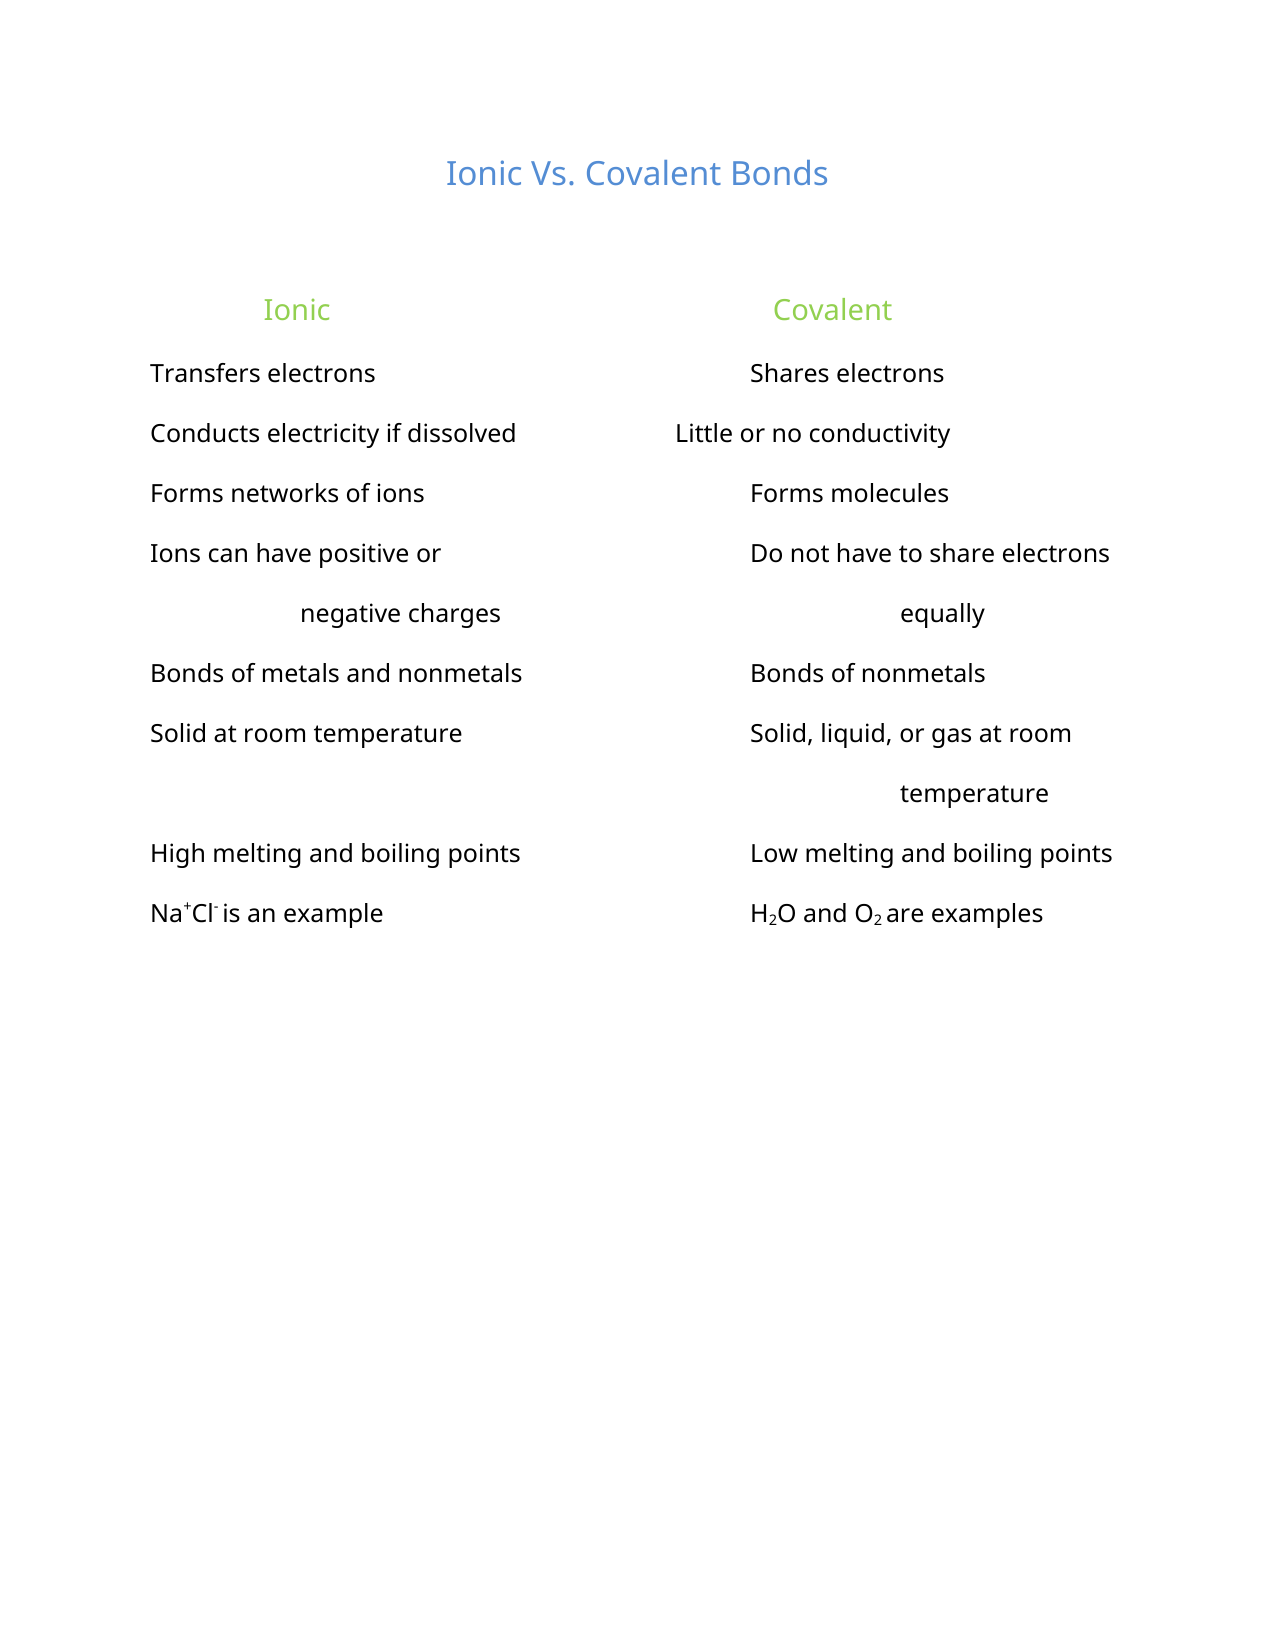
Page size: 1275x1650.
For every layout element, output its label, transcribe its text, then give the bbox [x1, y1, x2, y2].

text Solid at room temperature Solid, liquid, or gas at room [150, 716, 1125, 750]
text temperature [900, 776, 1125, 810]
text Ionic Vs. Covalent Bonds [150, 150, 1125, 195]
text Forms networks of ions Forms molecules [150, 476, 1125, 510]
text Ions can have positive or Do not have to share electrons [150, 536, 1125, 570]
text Na+Cl- is an example H2O and O2 are examples [150, 896, 1125, 930]
text Bonds of metals and nonmetals Bonds of nonmetals [150, 656, 1125, 690]
text High melting and boiling points Low melting and boiling points [150, 836, 1125, 870]
text Conducts electricity if dissolved Little or no conductivity [150, 416, 1125, 450]
text negative charges equally [150, 596, 1125, 630]
text Transfers electrons Shares electrons [150, 356, 1125, 390]
text Ionic Covalent [150, 289, 1125, 329]
